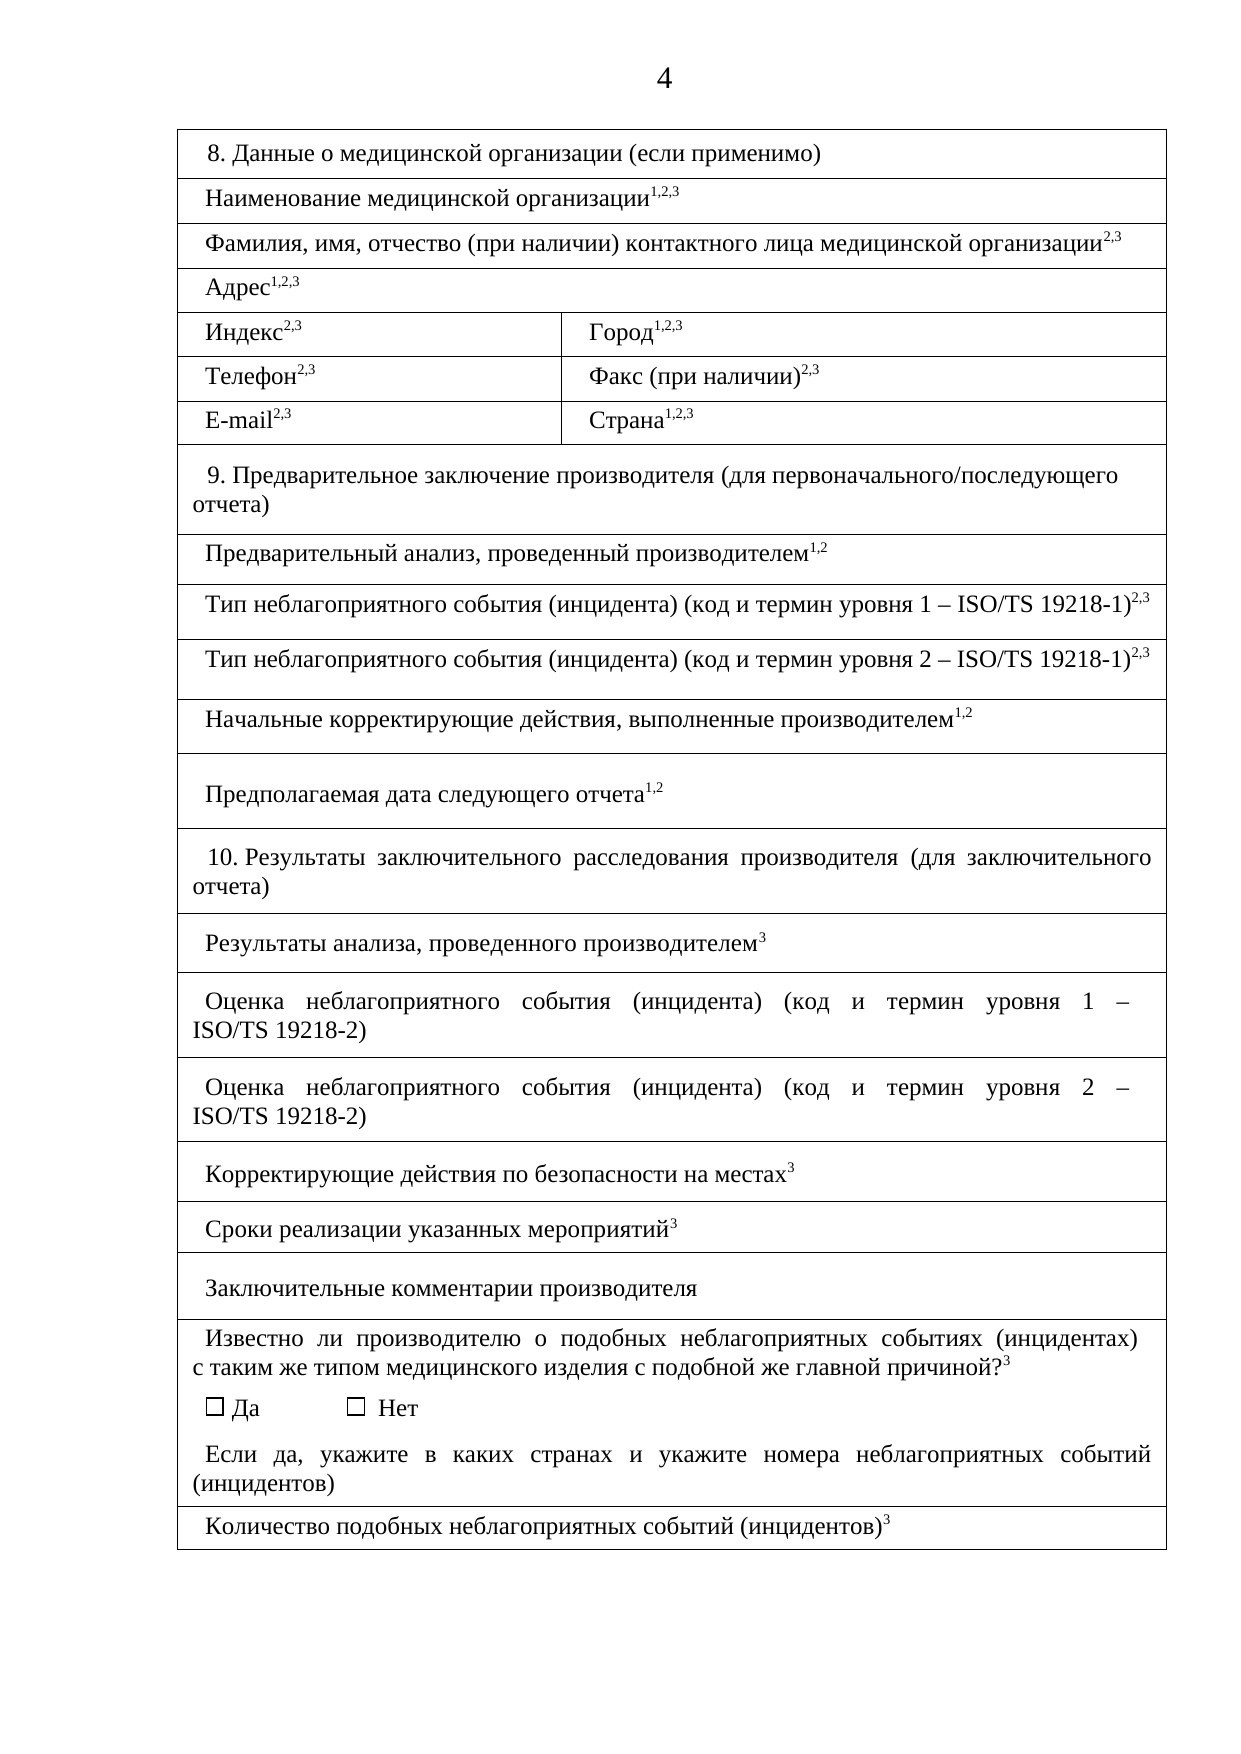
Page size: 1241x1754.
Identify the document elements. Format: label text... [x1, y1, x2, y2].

table_cell Факс (при наличии)2,3 [562, 357, 1166, 401]
table_cell Предполагаемая дата следующего отчета1,2 [178, 754, 1166, 828]
table_cell Фамилия, имя, отчество (при наличии) контактного лица медицинской организации2,3 [178, 224, 1166, 267]
table_cell Предварительный анализ, проведенный производителем1,2 [178, 535, 1166, 584]
table_cell Телефон2,3 [178, 357, 561, 401]
table_cell Страна1,2,3 [562, 402, 1166, 444]
table_cell 10. Результаты заключительного расследования производителя (для заключительного отчета) [178, 829, 1166, 913]
table_cell Корректирующие действия по безопасности на местах3 [178, 1142, 1166, 1201]
table_cell Оценка неблагоприятного события (инцидента) (код и термин уровня 1 – ISO/TS 19218-2) [178, 973, 1166, 1057]
table_cell Наименование медицинской организации1,2,3 [178, 179, 1166, 223]
table_cell Тип неблагоприятного события (инцидента) (код и термин уровня 1 – ISO/TS 19218-1)2,3 [178, 585, 1166, 639]
table_cell Заключительные комментарии производителя [178, 1253, 1166, 1318]
table_cell Известно ли производителю о подобных неблагоприятных событиях (инцидентах) с таким же типом медицинского изделия с подобной же главной причиной?3 Да Нет Если да, укажите в каких странах и укажите номера неблагоприятных событий (инцидентов) [178, 1320, 1166, 1506]
table_cell 8. Данные о медицинской организации (если применимо) [178, 130, 1166, 178]
table_cell 9. Предварительное заключение производителя (для первоначального/последующего отчета) [178, 445, 1166, 533]
table_cell Результаты анализа, проведенного производителем3 [178, 914, 1166, 972]
table_cell Индекс2,3 [178, 313, 561, 356]
table_cell Адрес1,2,3 [178, 269, 1166, 312]
table_cell Количество подобных неблагоприятных событий (инцидентов)3 [178, 1507, 1166, 1549]
table_cell Сроки реализации указанных мероприятий3 [178, 1202, 1166, 1252]
table_cell Тип неблагоприятного события (инцидента) (код и термин уровня 2 – ISO/TS 19218-1)2,3 [178, 640, 1166, 699]
table_cell Начальные корректирующие действия, выполненные производителем1,2 [178, 700, 1166, 753]
table_cell Город1,2,3 [562, 313, 1166, 356]
table_cell E-mail2,3 [178, 402, 561, 444]
table_cell Оценка неблагоприятного события (инцидента) (код и термин уровня 2 – ISO/TS 19218-2) [178, 1058, 1166, 1141]
